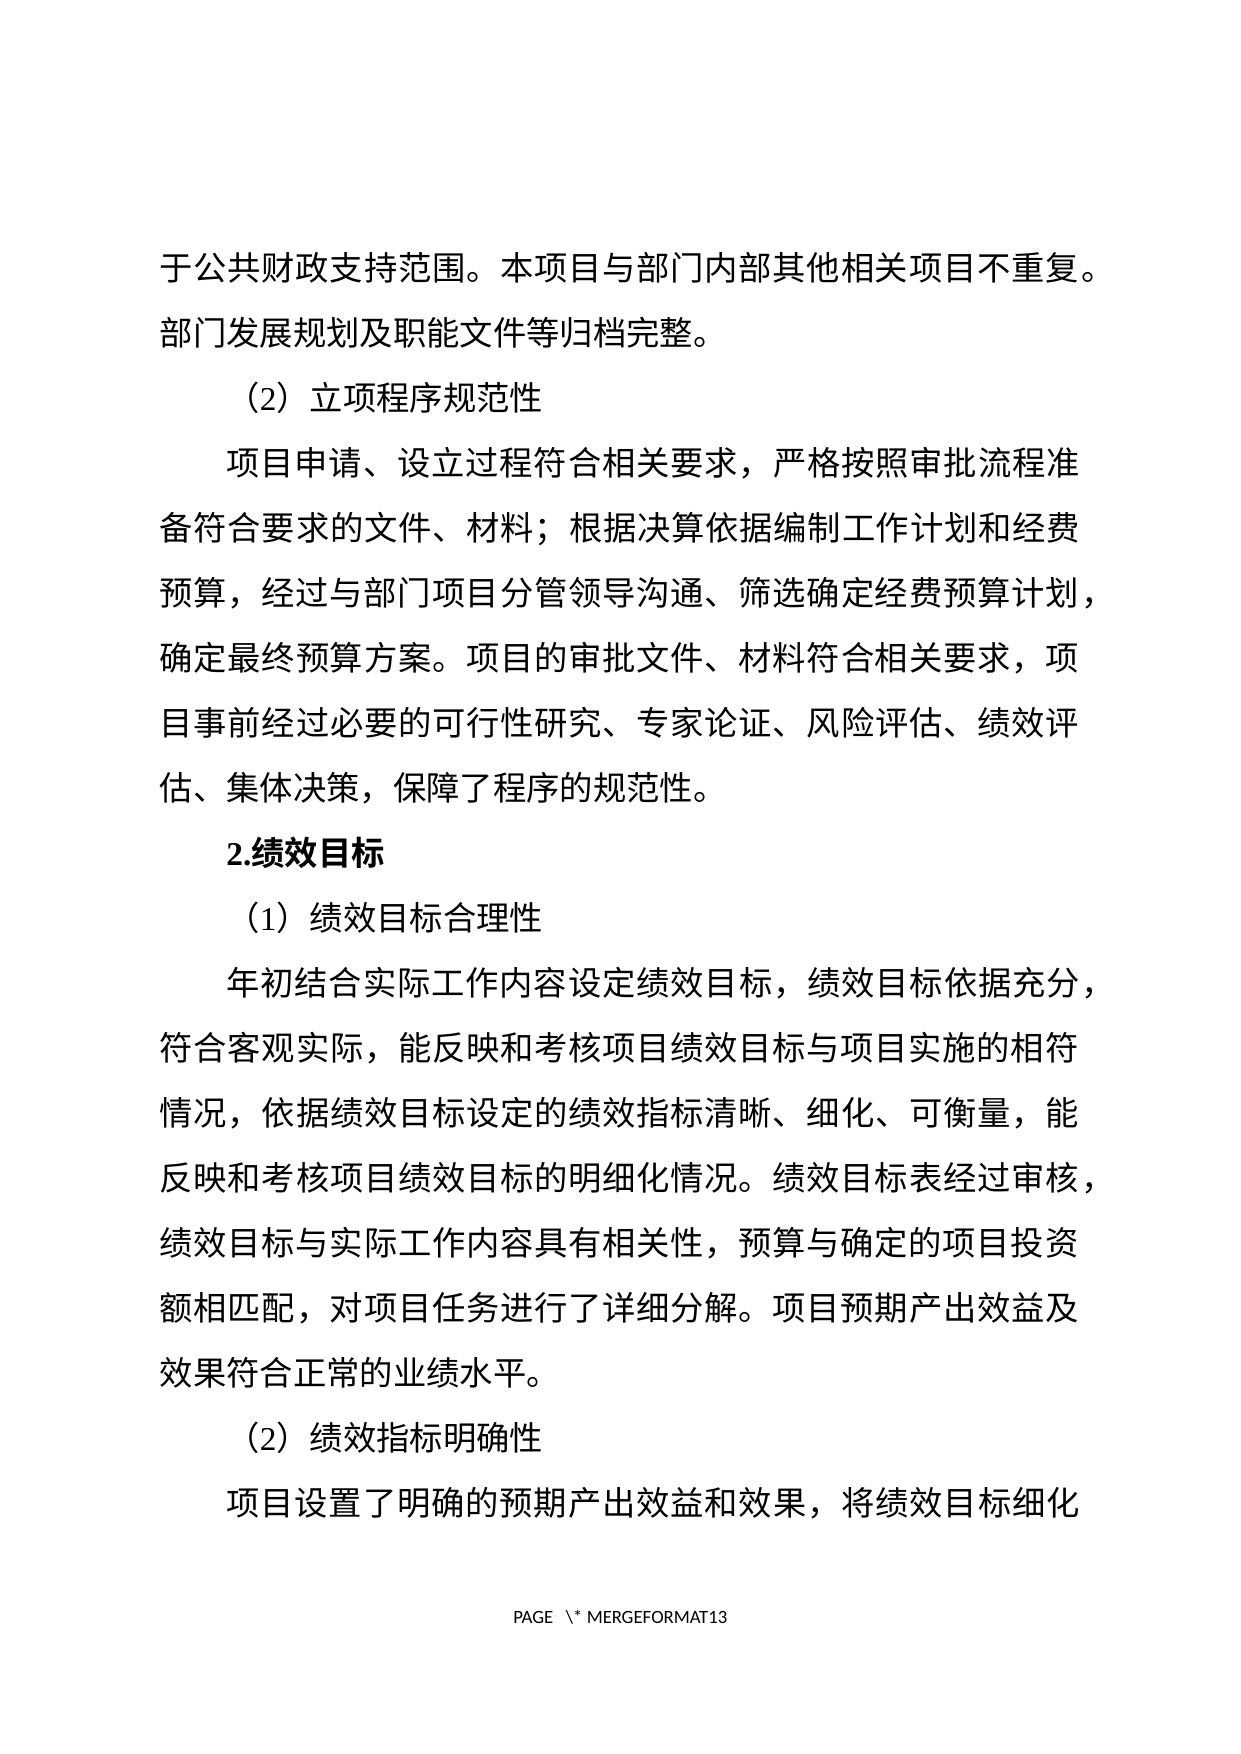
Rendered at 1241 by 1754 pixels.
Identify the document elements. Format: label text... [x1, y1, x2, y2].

text 年初结合实际工作内容设定绩效目标，绩效目标依据充分，符合客观实际，能反映和考核项目绩效目标与项目实施的相符情况，依据绩效目标设定的绩效指标清晰、细化、可衡量，能反映和考核项目绩效目标的明细化情况。绩效目标表经过审核，绩效目标与实际工作内容具有相关性，预算与确定的项目投资额相匹配，对项目任务进行了详细分解。项目预期产出效益及效果符合正常的业绩水平。 [159, 948, 1081, 1403]
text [159, 233, 1081, 363]
text （1）绩效目标合理性 [159, 883, 1081, 948]
text （2）立项程序规范性 [159, 363, 1081, 428]
text （2）绩效指标明确性 [159, 1403, 1081, 1468]
text 项目申请、设立过程符合相关要求，严格按照审批流程准备符合要求的文件、材料；根据决算依据编制工作计划和经费预算，经过与部门项目分管领导沟通、筛选确定经费预算计划，确定最终预算方案。项目的审批文件、材料符合相关要求，项目事前经过必要的可行性研究、专家论证、风险评估、绩效评估、集体决策，保障了程序的规范性。 [159, 428, 1081, 818]
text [159, 1468, 1081, 1533]
text 2.绩效目标 [159, 818, 1081, 883]
